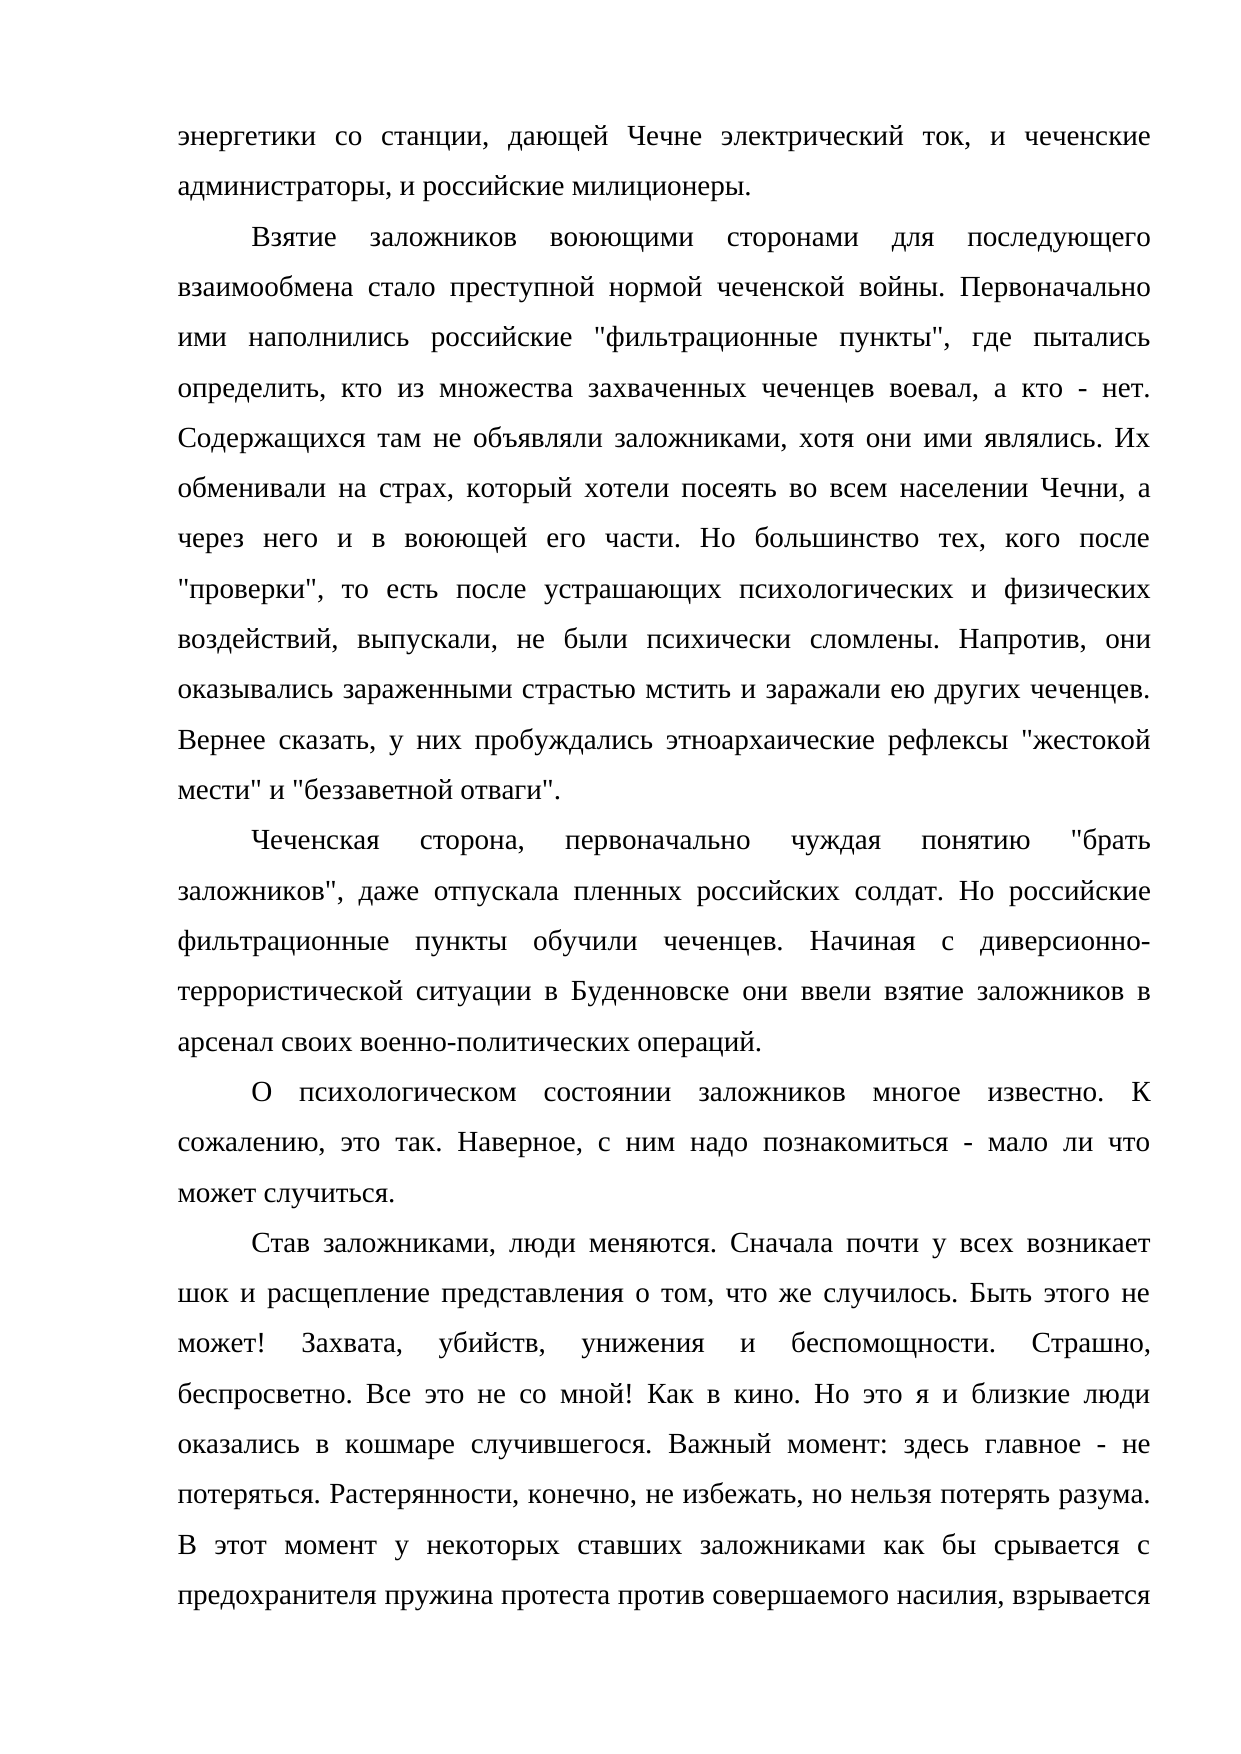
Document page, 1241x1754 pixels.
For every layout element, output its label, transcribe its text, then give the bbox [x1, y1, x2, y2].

text Чеченская сторона, первоначально чуждая понятию "брать заложников", даже отпускала пленных российских солдат. Но российские фильтрационные пункты обучили чеченцев. Начиная с диверсионно-террористической ситуации в Буденновске они ввели взятие заложников в арсенал своих военно-политических операций. [177, 822, 1152, 1057]
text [177, 1225, 1152, 1611]
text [177, 118, 1152, 202]
text Взятие заложников воюющими сторонами для последующего взаимообмена стало преступной нормой чеченской войны. Первоначально ими наполнились российские "фильтрационные пункты", где пытались определить, кто из множества захваченных чеченцев воевал, а кто - нет. Содержащихся там не объявляли заложниками, хотя они ими являлись. Их обменивали на страх, который хотели посеять во всем населении Чечни, а через него и в воюющей его части. Но большинство тех, кого после "проверки", то есть после устрашающих психологических и физических воздействий, выпускали, не были психически сломлены. Напротив, они оказывались зараженными страстью мстить и заражали ею других чеченцев. Вернее сказать, у них пробуждались этноархаические рефлексы "жестокой мести" и "беззаветной отваги". [177, 219, 1152, 806]
text О психологическом состоянии заложников многое известно. К сожалению, это так. Наверное, с ним надо познакомиться - мало ли что может случиться. [177, 1074, 1152, 1208]
